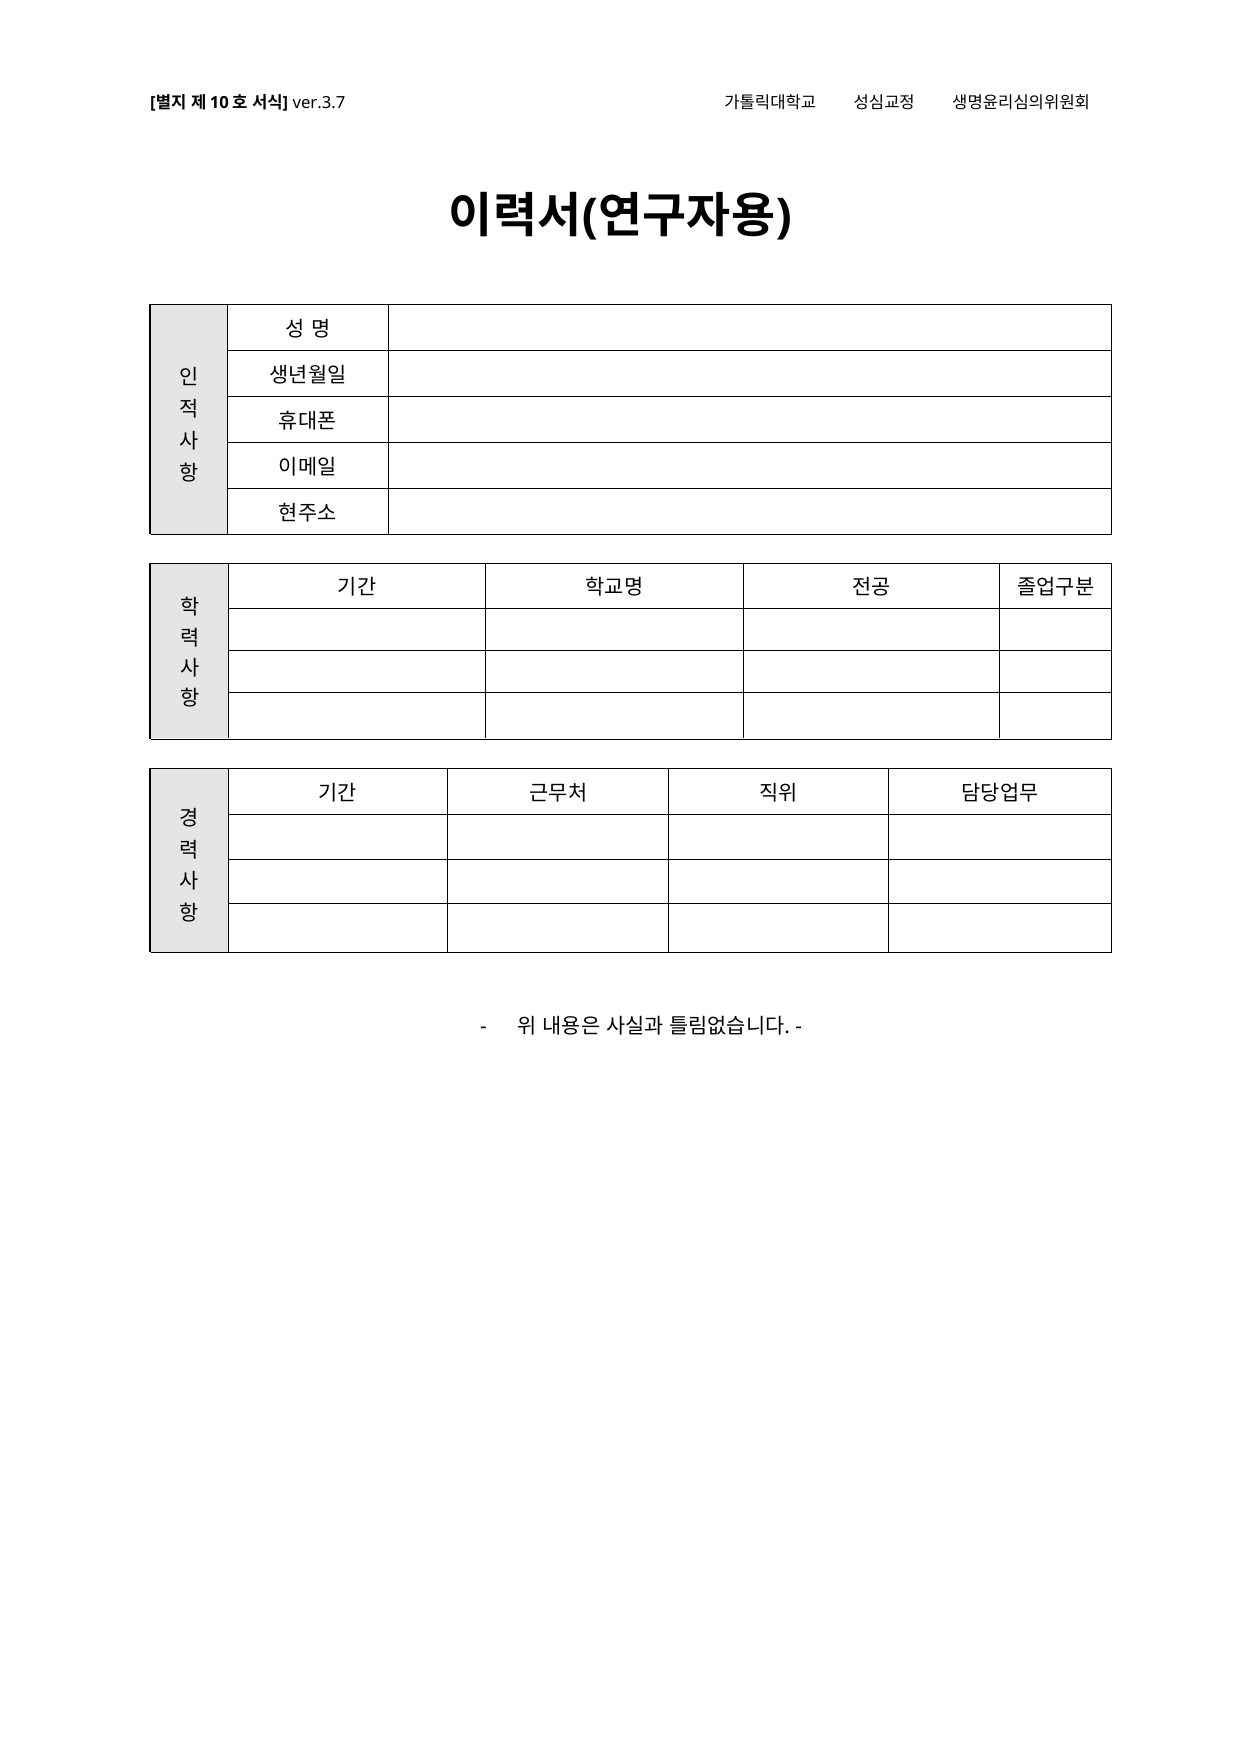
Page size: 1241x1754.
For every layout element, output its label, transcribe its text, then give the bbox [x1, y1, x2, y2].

table_cell [486, 651, 743, 692]
table_cell [229, 693, 485, 738]
table_header 담당업무 [889, 769, 1111, 814]
table_cell [229, 651, 485, 692]
table_cell [486, 693, 743, 738]
table_cell [889, 860, 1111, 903]
table_cell 이메일 [228, 443, 388, 488]
table_cell [744, 693, 999, 738]
table_header 기간 [229, 769, 447, 814]
table_cell [744, 609, 999, 650]
table_header 전공 [744, 564, 999, 608]
table_cell [889, 815, 1111, 859]
table_cell [486, 609, 743, 650]
table_header 기간 [229, 564, 485, 608]
table_cell [889, 904, 1111, 952]
table_header 직위 [669, 769, 888, 814]
table_cell [669, 904, 888, 952]
table_cell [389, 489, 1111, 534]
table_cell [389, 443, 1111, 488]
table_cell [669, 815, 888, 859]
table_cell [229, 904, 447, 952]
table_header 졸업구분 [1000, 564, 1111, 608]
table_cell [389, 397, 1111, 442]
table_cell [669, 860, 888, 903]
table_cell [389, 351, 1111, 396]
table_cell [229, 860, 447, 903]
table_header 경 력 사 항 [151, 769, 228, 952]
table_header [389, 305, 1111, 350]
table_header 성 명 [228, 305, 388, 350]
table_cell [448, 815, 668, 859]
text 이력서(연구자용) [150, 177, 1090, 247]
table_cell [448, 860, 668, 903]
table_cell [229, 815, 447, 859]
table_cell [448, 904, 668, 952]
table_cell [229, 609, 485, 650]
table_cell 휴대폰 [228, 397, 388, 442]
list 위 내용은 사실과 틀림없습니다. - [192, 1009, 1090, 1039]
table_header 학 력 사 항 [151, 564, 228, 738]
table_cell [1000, 609, 1111, 650]
table_cell [744, 651, 999, 692]
table_cell [1000, 693, 1111, 738]
table_cell 생년월일 [228, 351, 388, 396]
table_cell 현주소 [228, 489, 388, 534]
table_header 학교명 [486, 564, 743, 608]
table_header 근무처 [448, 769, 668, 814]
table_cell [1000, 651, 1111, 692]
table_header 인 적 사 항 [151, 305, 227, 534]
